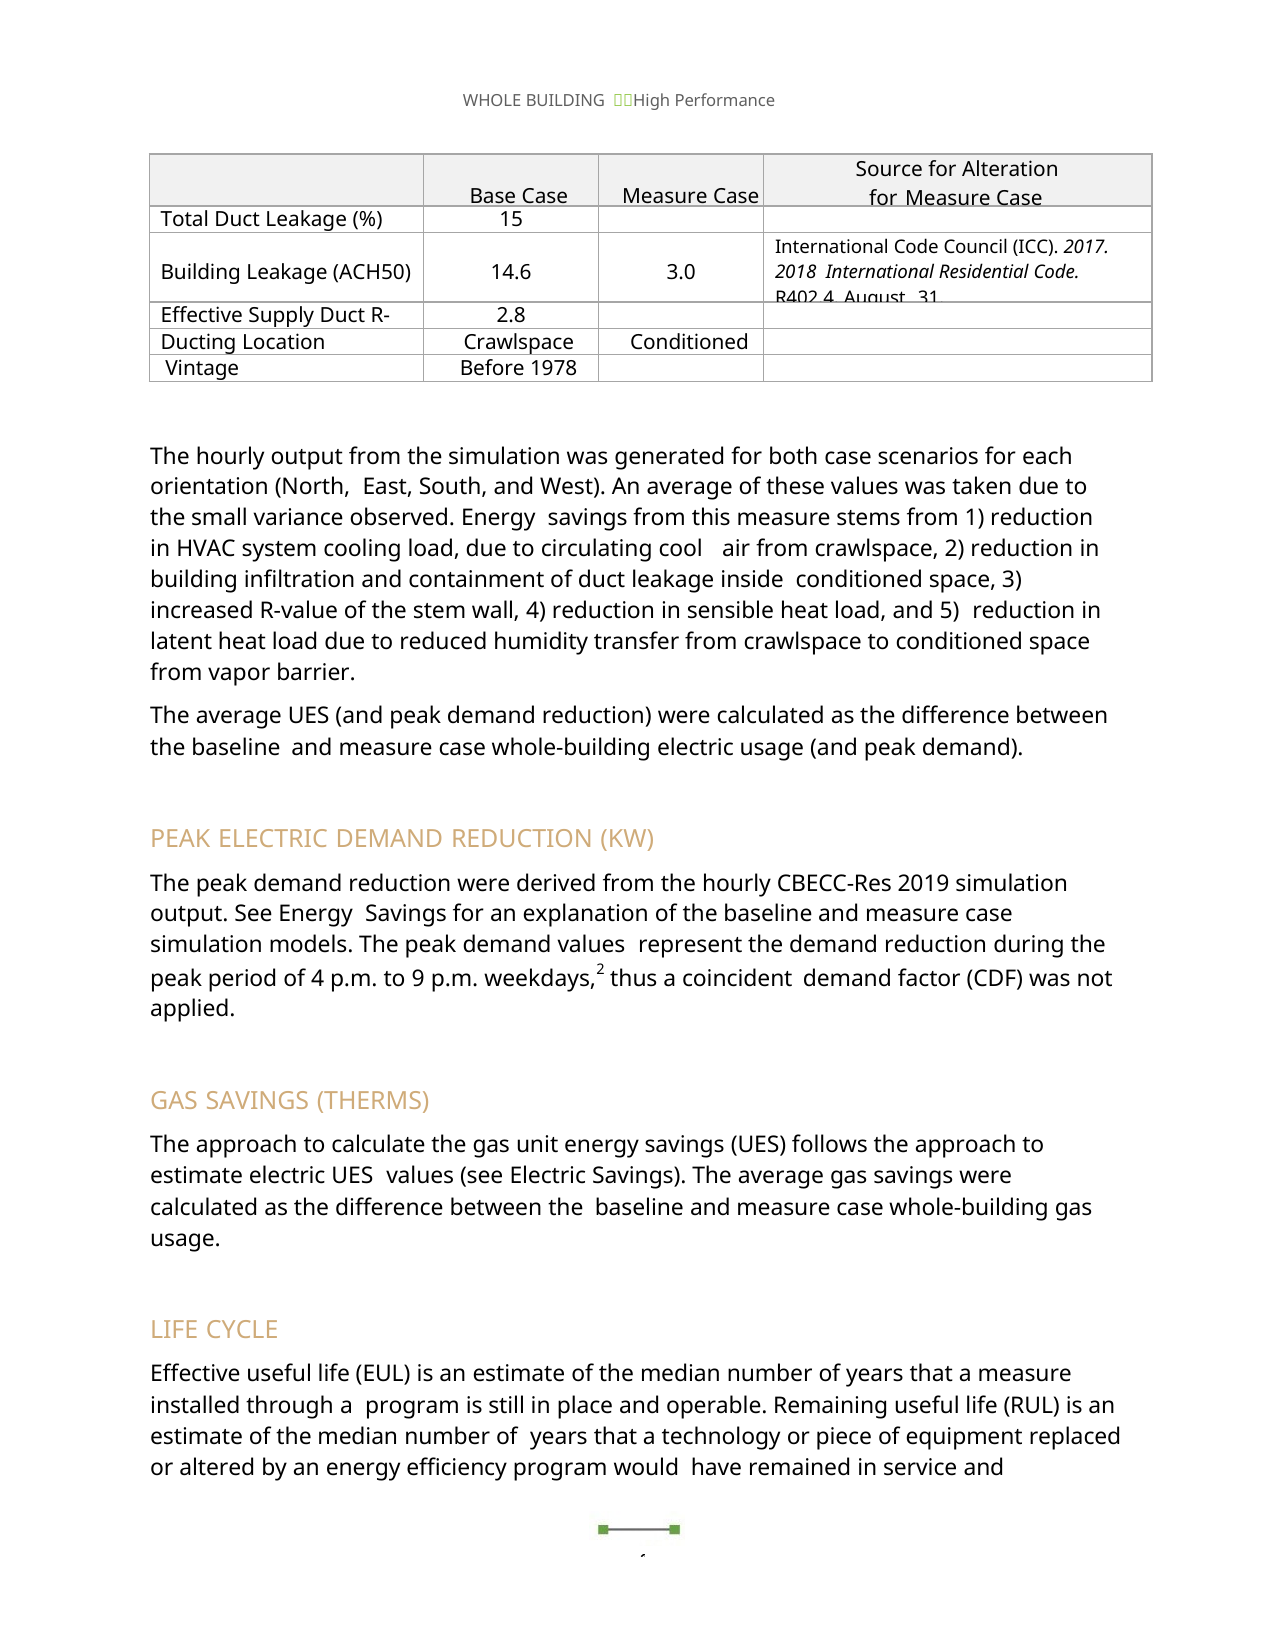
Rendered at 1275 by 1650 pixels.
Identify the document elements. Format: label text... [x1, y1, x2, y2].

table_cell Total Duct Leakage (%) [150, 207, 423, 232]
table_header Source for Alteration for Measure Case Model [764, 155, 1151, 205]
table_cell International Code Council (ICC). 2017. 2018 International Residential Code. R402.4. August 31. [764, 233, 1151, 301]
table_cell [599, 355, 763, 381]
table_cell 15 [424, 207, 598, 232]
table_cell Building Leakage (ACH50) [150, 233, 423, 301]
text The approach to calculate the gas unit energy savings (UES) follows the approach to estimate electric UES values (see Electric Savings). The average gas savings were calculated as the difference between the baseline and measure case whole-building gas usage. [150, 1128, 1121, 1253]
subtitle GAS SAVINGS (THERMS) [150, 1083, 1164, 1117]
table_cell Ducting Location [150, 329, 423, 354]
table_cell 2.8 [424, 303, 598, 328]
picture [589, 1511, 685, 1546]
table_cell [764, 329, 1151, 354]
table_header Base Case [424, 155, 598, 205]
table_cell [764, 207, 1151, 232]
table_cell 14.6 [424, 233, 598, 301]
table_cell [599, 303, 763, 328]
table_cell [764, 355, 1151, 381]
table_cell Vintage [150, 355, 423, 381]
subtitle PEAK ELECTRIC DEMAND REDUCTION (KW) [150, 821, 1164, 855]
table_header [150, 155, 423, 205]
table_cell [599, 207, 763, 232]
text The average UES (and peak demand reduction) were calculated as the difference between the baseline and measure case whole-building electric usage (and peak demand). [150, 699, 1121, 762]
table_cell Effective Supply Duct R-Value [150, 303, 423, 328]
table_cell Conditioned [599, 329, 763, 354]
text The hourly output from the simulation was generated for both case scenarios for each orientation (North, East, South, and West). An average of these values was taken due to the small variance observed. Energy savings from this measure stems from 1) reduction in HVAC system cooling load, due to circulating cool air from crawlspace, 2) reduction in building infiltration and containment of duct leakage inside conditioned space, 3) increased R-value of the stem wall, 4) reduction in sensible heat load, and 5) reduction in latent heat load due to reduced humidity transfer from crawlspace to conditioned space from vapor barrier. [150, 439, 1116, 687]
subtitle LIFE CYCLE [150, 1312, 1164, 1346]
table_cell Before 1978 [424, 355, 598, 381]
table_cell 3.0 [599, 233, 763, 301]
table_cell Crawlspace [424, 329, 598, 354]
table_cell [764, 303, 1151, 328]
table_header Measure Case [599, 155, 763, 205]
text The peak demand reduction were derived from the hourly CBECC-Res 2019 simulation output. See Energy Savings for an explanation of the baseline and measure case simulation models. The peak demand values represent the demand reduction during the peak period of 4 p.m. to 9 p.m. weekdays,2 thus a coincident demand factor (CDF) was not applied. [150, 867, 1121, 1024]
